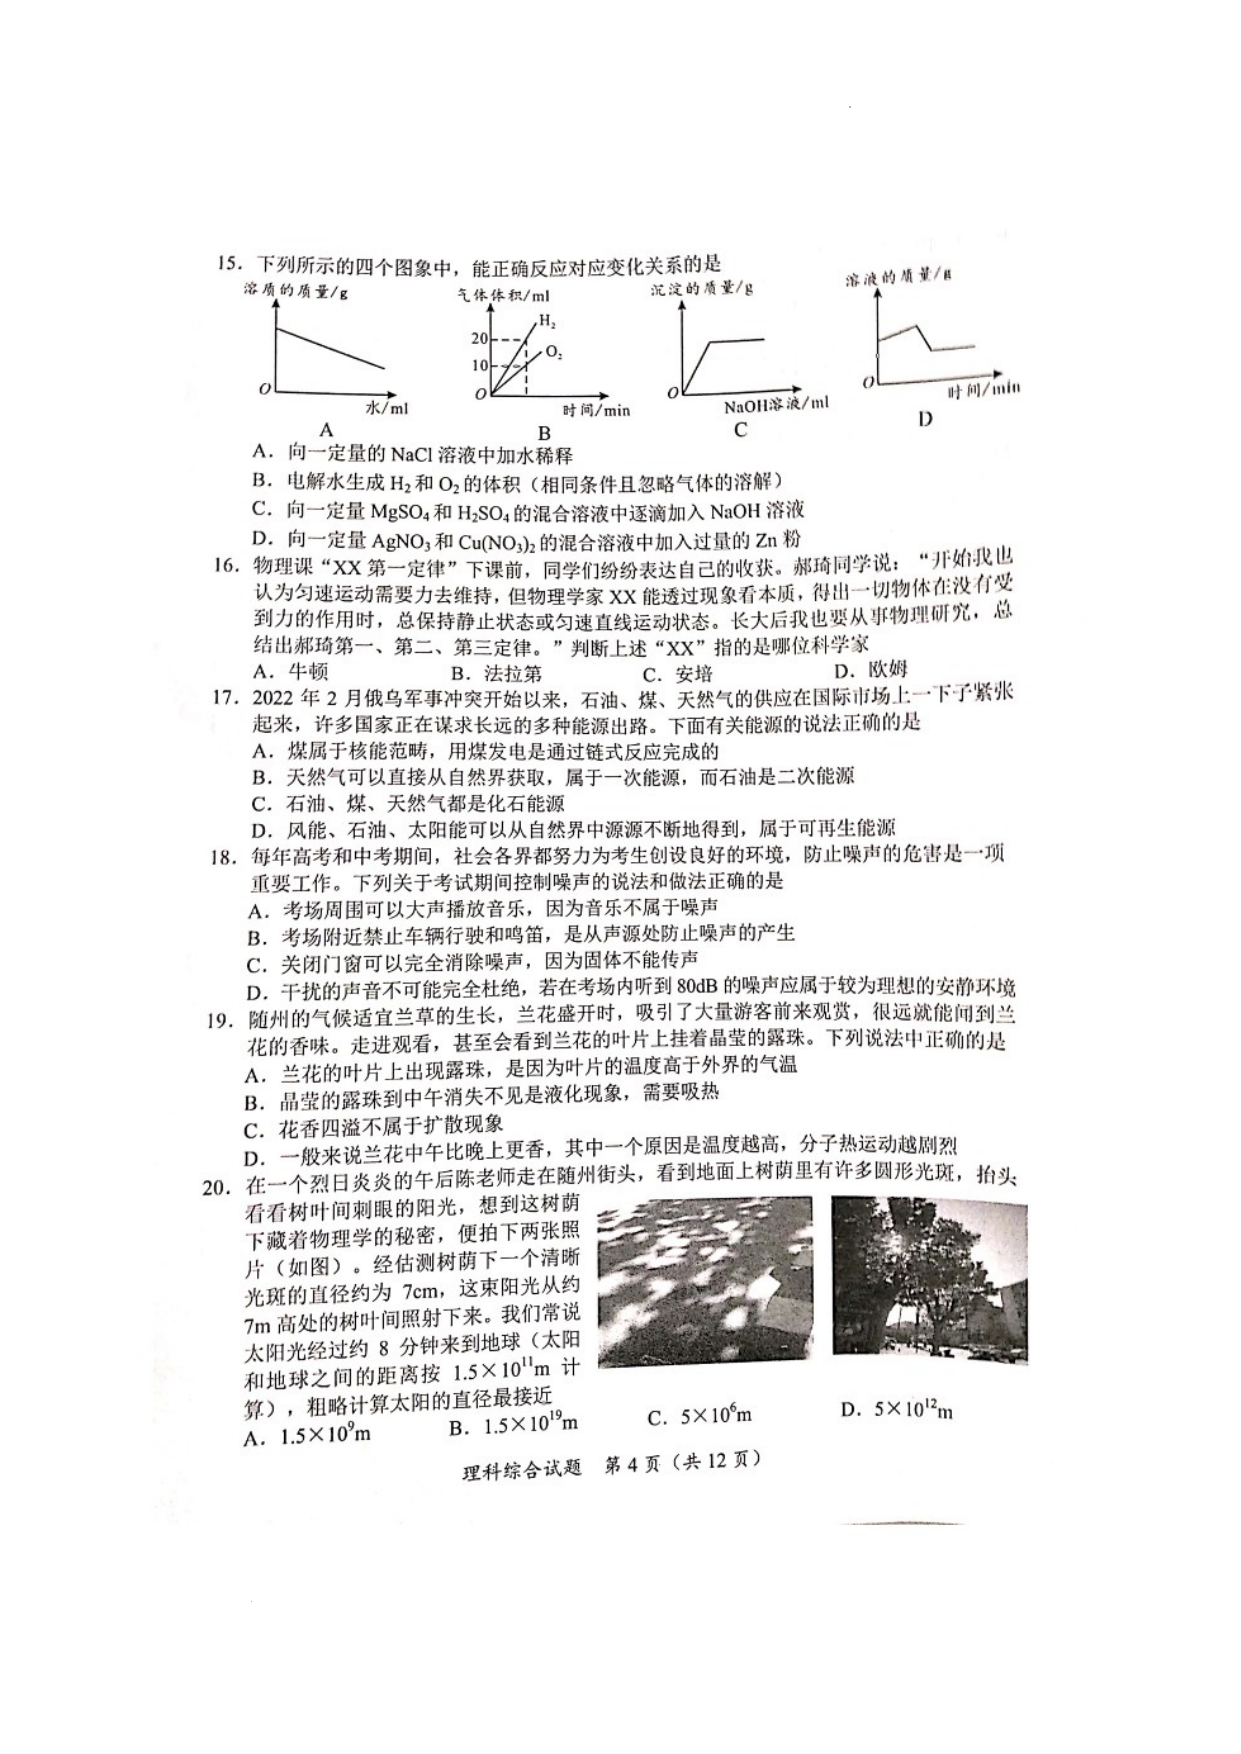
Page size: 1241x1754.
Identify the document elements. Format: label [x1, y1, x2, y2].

picture [118, 178, 1123, 1576]
